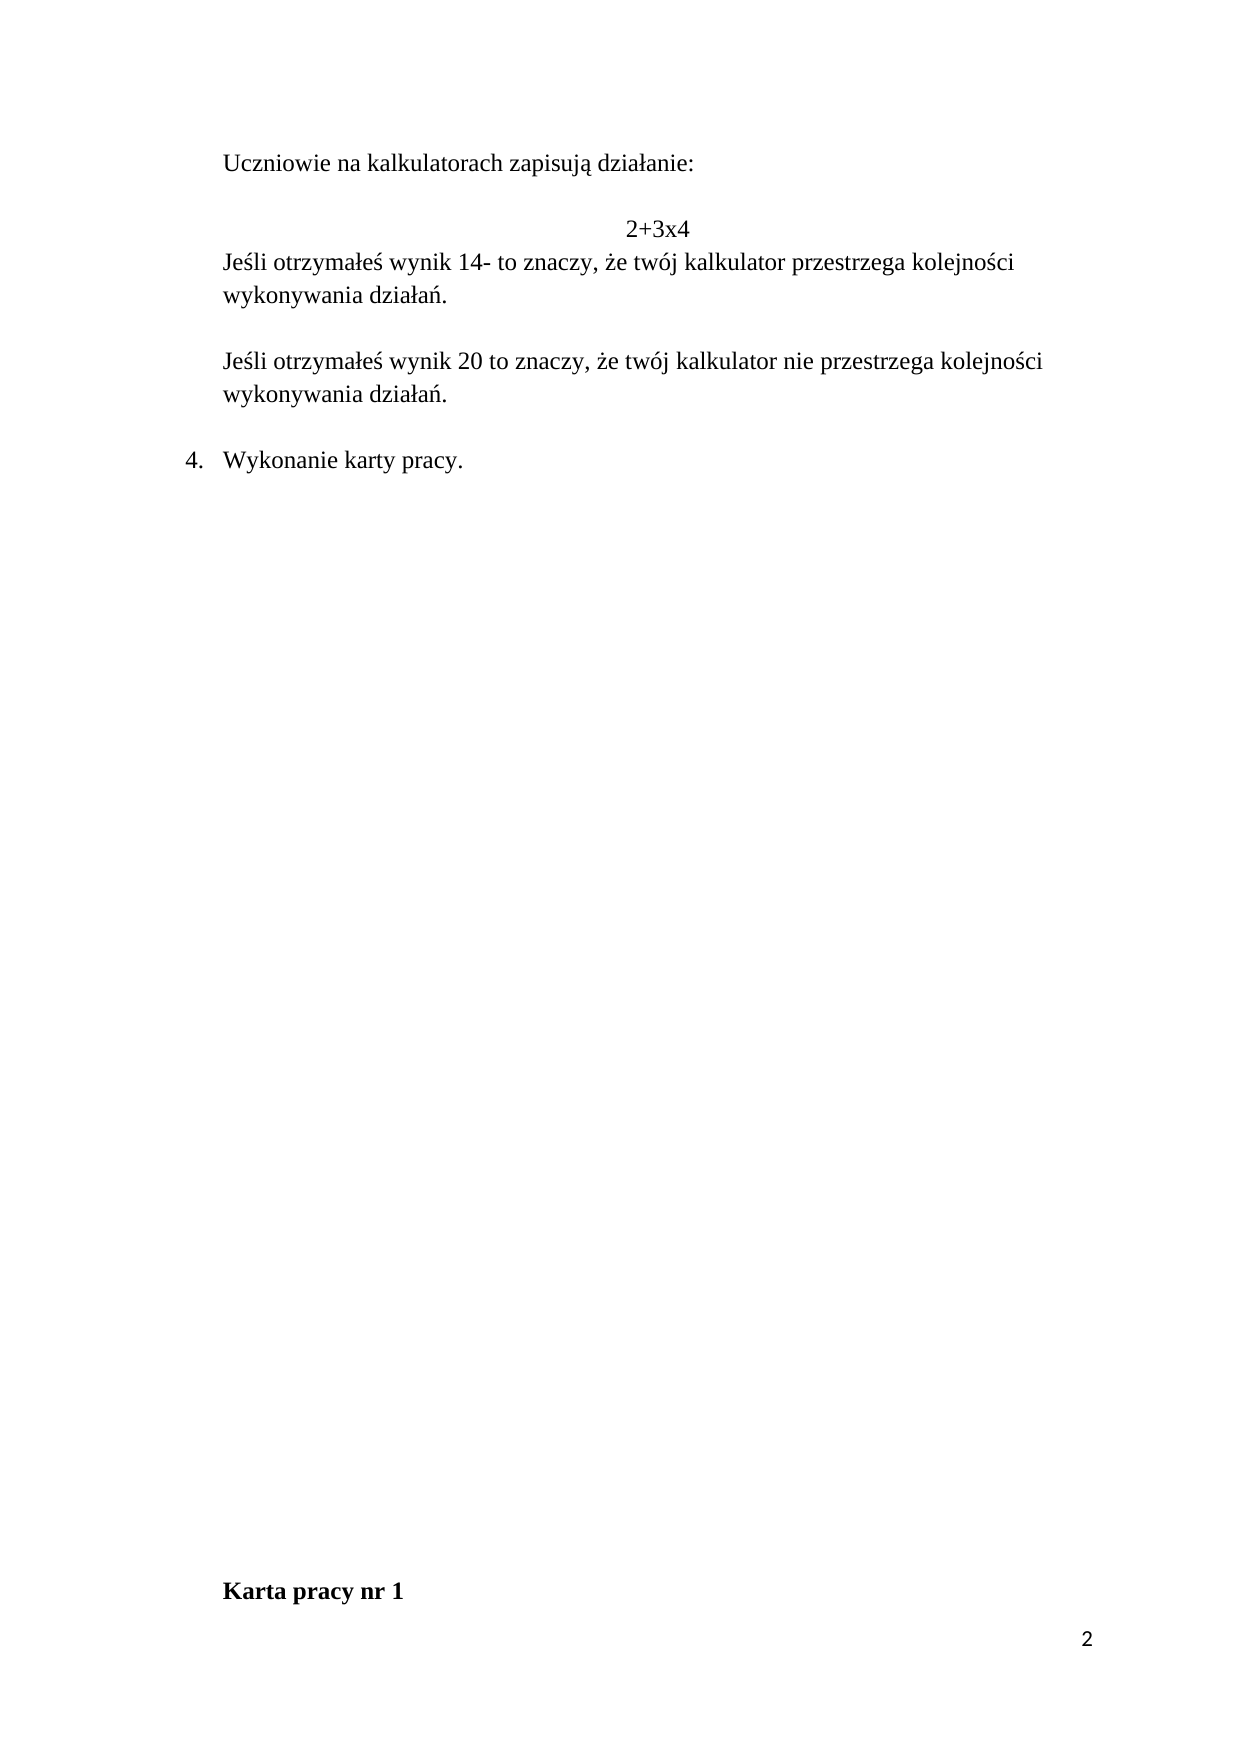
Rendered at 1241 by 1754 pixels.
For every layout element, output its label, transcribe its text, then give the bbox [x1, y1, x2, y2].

list Wykonanie karty pracy. [185, 445, 1093, 473]
list Jeśli otrzymałeś wynik 14- to znaczy, że twój kalkulator przestrzega kolejności wykonywania działań. [223, 247, 1093, 308]
list Uczniowie na kalkulatorach zapisują działanie: [223, 148, 1093, 176]
list 2+3x4 [223, 214, 1093, 242]
list Jeśli otrzymałeś wynik 20 to znaczy, że twój kalkulator nie przestrzega kolejności wykonywania działań. [223, 346, 1093, 407]
list Karta pracy nr 1 [223, 1576, 1093, 1605]
